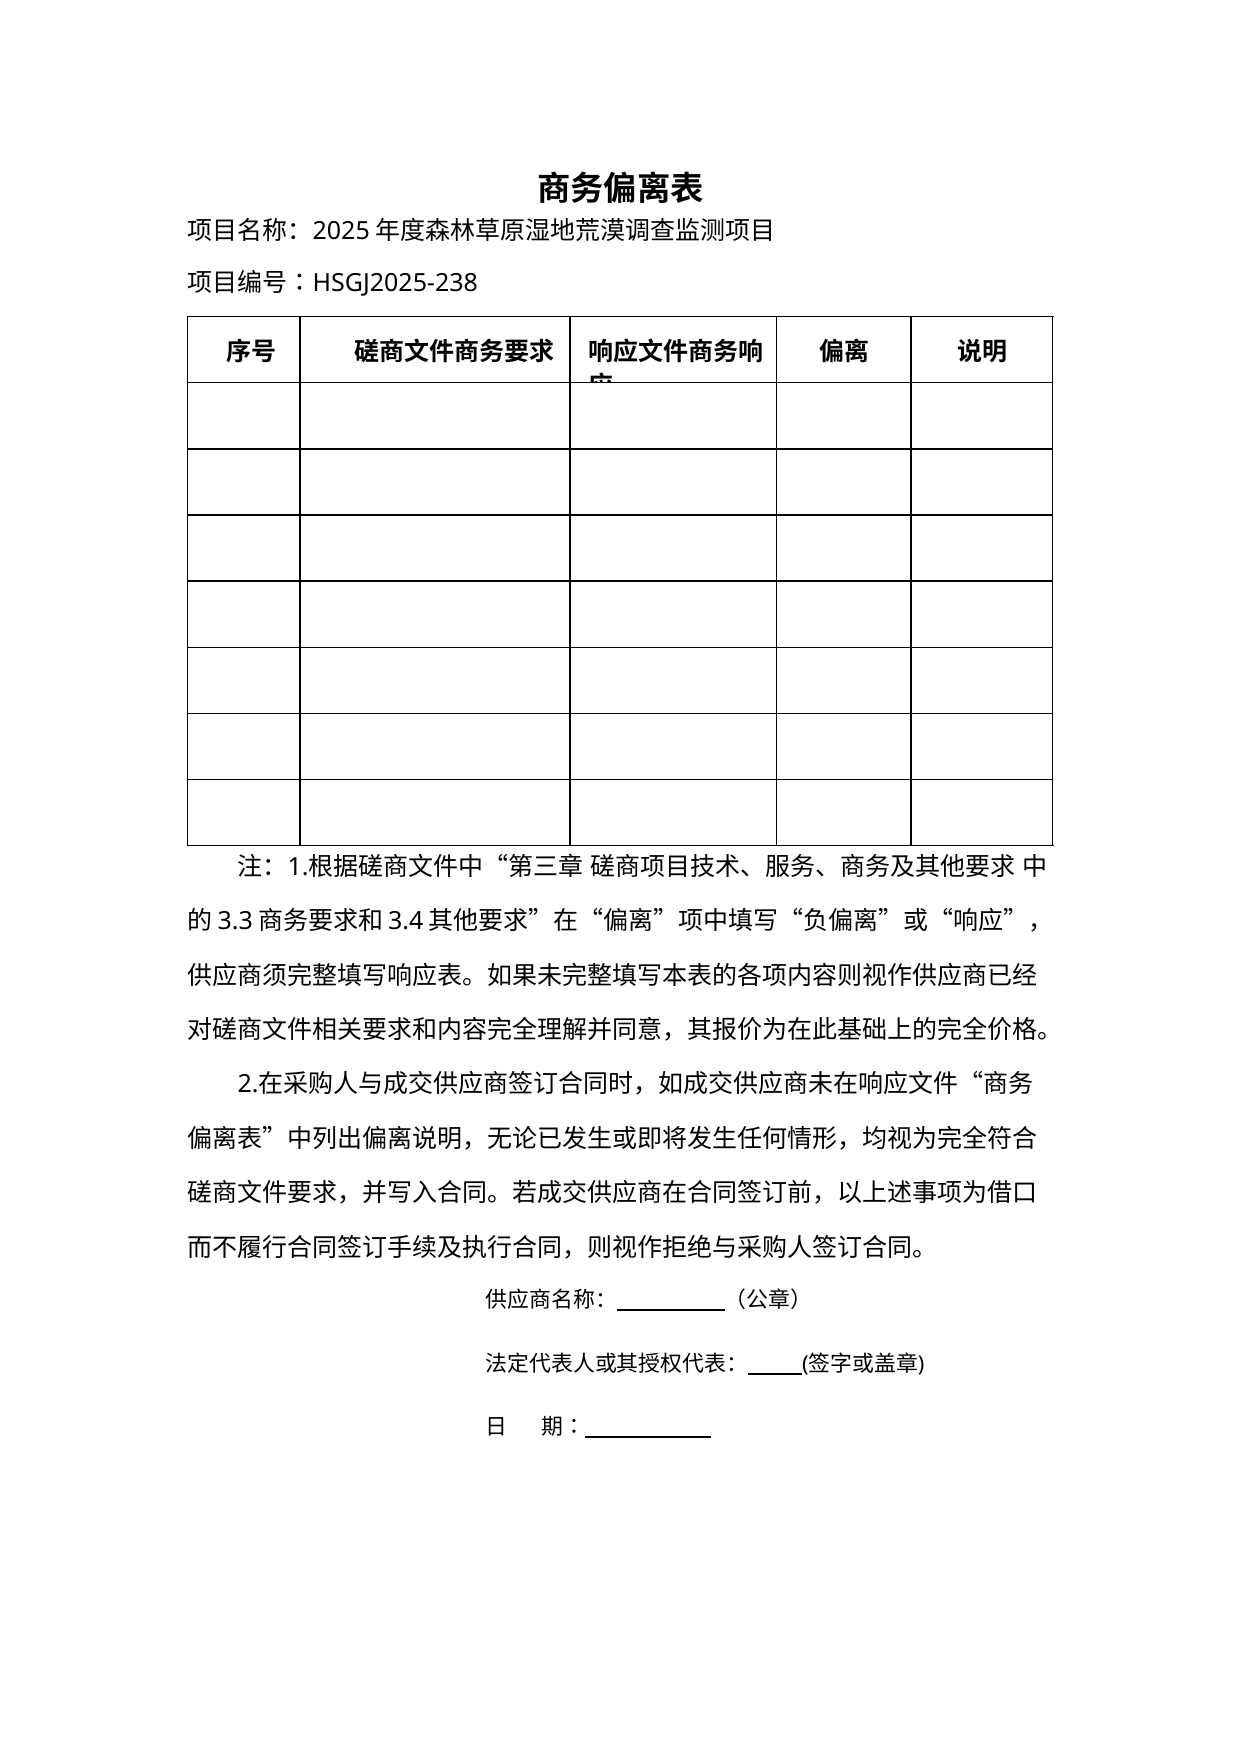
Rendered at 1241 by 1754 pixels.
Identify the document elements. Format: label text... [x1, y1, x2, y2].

table_cell [912, 714, 1052, 779]
table_cell [188, 383, 299, 448]
text 2.在采购人与成交供应商签订合同时，如成交供应商未在响应文件“商务偏离表”中列出偏离说明，无论已发生或即将发生任何情形，均视为完全符合磋商文件要求，并写入合同。若成交供应商在合同签订前，以上述事项为借口而不履行合同签订手续及执行合同，则视作拒绝与采购人签订合同。 [187, 1064, 1053, 1263]
text 注：1.根据磋商文件中“第三章 磋商项目技术、服务、商务及其他要求 中的3.3商务要求和3.4其他要求”在“偏离”项中填写“负偏离”或“响应”，供应商须完整填写响应表。如果未完整填写本表的各项内容则视作供应商已经对磋商文件相关要求和内容完全理解并同意，其报价为在此基础上的完全价格。 [187, 846, 1053, 1046]
table_cell [777, 516, 910, 580]
table_cell [912, 383, 1052, 448]
table_cell [571, 383, 776, 448]
table_header 偏离 [777, 317, 910, 382]
table_cell [912, 582, 1052, 646]
table_cell [777, 383, 910, 448]
table_cell [301, 383, 569, 448]
table_cell [188, 648, 299, 712]
table_cell [777, 714, 910, 779]
table_cell [301, 648, 569, 712]
table_cell [188, 714, 299, 779]
table_header 序号 [188, 317, 299, 382]
table_cell [912, 648, 1052, 712]
text 项目名称：2025年度森林草原湿地荒漠调查监测项目 [187, 210, 1053, 246]
text 法定代表人或其授权代表： (签字或盖章) [201, 1346, 1026, 1378]
table_cell [912, 516, 1052, 580]
table_cell [301, 582, 569, 646]
table_cell [571, 714, 776, 779]
table_cell [571, 648, 776, 712]
text 商务偏离表 [187, 162, 1053, 210]
table_cell [301, 516, 569, 580]
text 供应商名称： （公章） [201, 1281, 954, 1314]
table_cell [188, 780, 299, 845]
table_cell [571, 516, 776, 580]
table_cell [301, 780, 569, 845]
table_cell [777, 780, 910, 845]
table_cell [301, 450, 569, 514]
text 项目编号：HSGJ2025-238 [187, 264, 1053, 299]
table_cell [777, 648, 910, 712]
text 日 期： [201, 1410, 954, 1442]
table_cell [571, 780, 776, 845]
table_header 说明 [912, 317, 1052, 382]
table_cell [301, 714, 569, 779]
table_cell [912, 780, 1052, 845]
table_cell [777, 450, 910, 514]
table_cell [571, 450, 776, 514]
table_cell [188, 450, 299, 514]
table_header 磋商文件商务要求 [301, 317, 569, 382]
table_cell [777, 582, 910, 646]
table_cell [188, 516, 299, 580]
table_cell [188, 582, 299, 646]
table_cell [912, 450, 1052, 514]
table_cell [571, 582, 776, 646]
table_header 响应文件商务响应 [571, 317, 776, 382]
